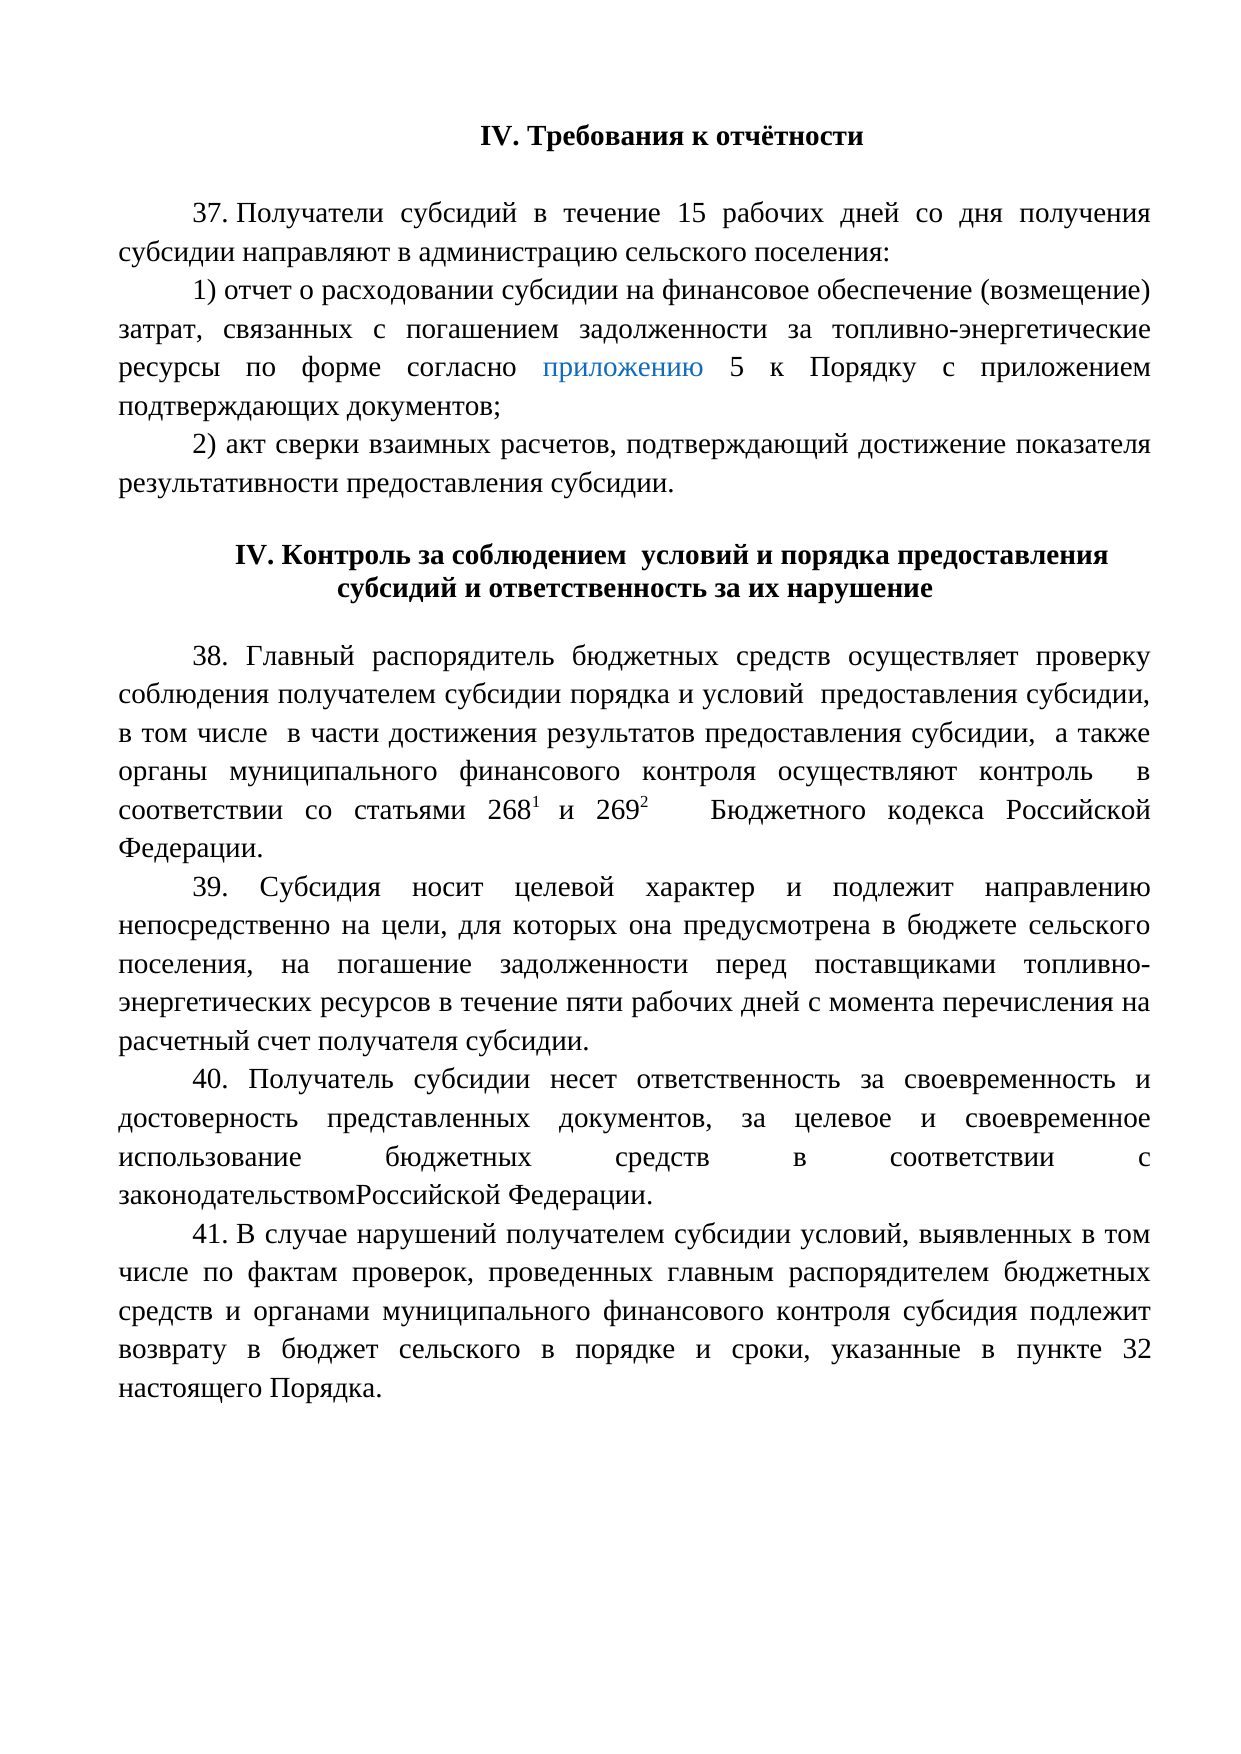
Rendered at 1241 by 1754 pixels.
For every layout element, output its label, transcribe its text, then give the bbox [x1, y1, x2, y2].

text 38. Главный распорядитель бюджетных средств осуществляет проверку соблюдения получателем субсидии порядка и условий предоставления субсидии, в том числе в части достижения результатов предоставления субсидии, а также органы муниципального финансового контроля осуществляют контроль в соответствии со статьями 2681 и 2692 Бюджетного кодекса Российской Федерации. [118, 638, 1152, 864]
text 37. Получатели субсидий в течение 15 рабочих дней со дня получения субсидии направляют в администрацию сельского поселения: [118, 195, 1152, 267]
title IV. Контроль за соблюдением условий и порядка предоставления субсидий и ответственность за их нарушение [118, 537, 1152, 604]
text 1) отчет о расходовании субсидии на финансовое обеспечение (возмещение) затрат, связанных с погашением задолженности за топливно-энергетические ресурсы по форме согласно приложению 5 к Порядку с приложением подтверждающих документов; [118, 272, 1152, 421]
text 39. Субсидия носит целевой характер и подлежит направлению непосредственно на цели, для которых она предусмотрена в бюджете сельского поселения, на погашение задолженности перед поставщиками топливно-энергетических ресурсов в течение пяти рабочих дней с момента перечисления на расчетный счет получателя субсидии. [118, 869, 1152, 1057]
text 40. Получатель субсидии несет ответственность за своевременность и достоверность представленных документов, за целевое и своевременное использование бюджетных средств в соответствии с законодательствомРоссийской Федерации. [118, 1062, 1152, 1211]
text 2) акт сверки взаимных расчетов, подтверждающий достижение показателя результативности предоставления субсидии. [118, 426, 1152, 498]
subtitle IV. Требования к отчётности [118, 118, 1152, 152]
text 41. В случае нарушений получателем субсидии условий, выявленных в том числе по фактам проверок, проведенных главным распорядителем бюджетных средств и органами муниципального финансового контроля субсидия подлежит возврату в бюджет сельского в порядке и сроки, указанные в пункте 32 настоящего Порядка. [118, 1216, 1152, 1403]
